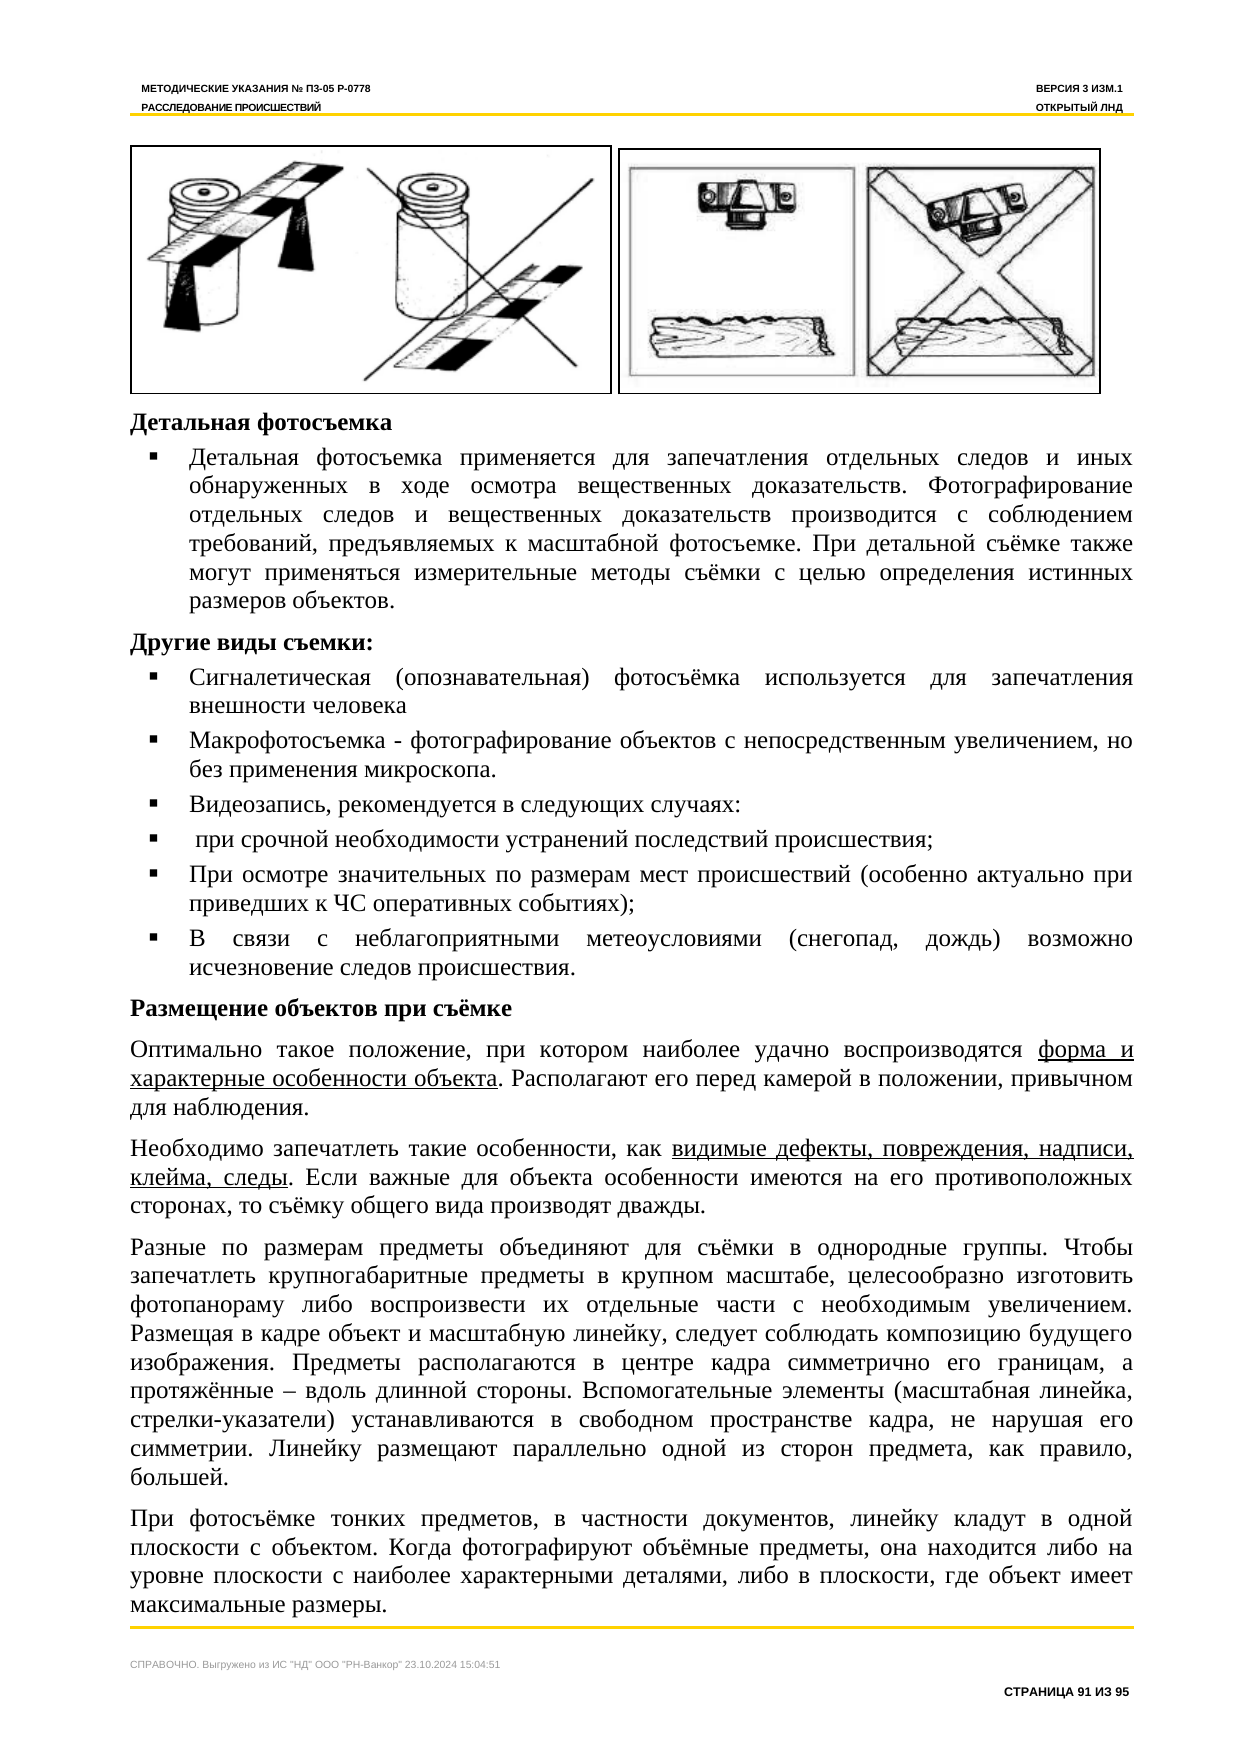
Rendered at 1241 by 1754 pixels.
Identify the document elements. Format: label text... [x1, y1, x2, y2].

picture [620, 150, 1099, 393]
text Необходимо запечатлеть такие особенности, как видимые дефекты, повреждения, надписи, клейма, следы. Если важные для объекта особенности имеются на его противоположных сторонах, то съёмку общего вида производят дважды. [130, 1133, 1134, 1219]
text Размещение объектов при съёмке [130, 993, 1134, 1022]
list Детальная фотосъемка применяется для запечатления отдельных следов и иных обнаруженных в ходе осмотра вещественных доказательств. Фотографирование отдельных следов и вещественных доказательств производится с соблюдением требований, предъявляемых к масштабной фотосъемке. При детальной съёмке также могут применяться измерительные методы съёмки с целью определения истинных размеров объектов. [148, 442, 1134, 614]
list Видеозапись, рекомендуется в следующих случаях: [148, 789, 1134, 818]
picture [132, 147, 610, 393]
text Разные по размерам предметы объединяют для съёмки в однородные группы. Чтобы запечатлеть крупногабаритные предметы в крупном масштабе, целесообразно изготовить фотопанораму либо воспроизвести их отдельные части с необходимым увеличением. Размещая в кадре объект и масштабную линейку, следует соблюдать композицию будущего изображения. Предметы располагаются в центре кадра симметрично его границам, а протяжённые – вдоль длинной стороны. Вспомогательные элементы (масштабная линейка, стрелки-указатели) устанавливаются в свободном пространстве кадра, не нарушая его симметрии. Линейку размещают параллельно одной из сторон предмета, как правило, большей. [130, 1232, 1134, 1491]
text Оптимально такое положение, при котором наиболее удачно воспроизводятся форма и характерные особенности объекта. Располагают его перед камерой в положении, привычном для наблюдения. [130, 1034, 1134, 1121]
list При осмотре значительных по размерам мест происшествий (особенно актуально при приведших к ЧС оперативных событиях); [148, 859, 1134, 917]
text Другие виды съемки: [130, 627, 1134, 656]
list Сигналетическая (опознавательная) фотосъёмка используется для запечатления внешности человека [148, 662, 1134, 719]
text При фотосъёмке тонких предметов, в частности документов, линейку кладут в одной плоскости с объектом. Когда фотографируют объёмные предметы, она находится либо на уровне плоскости с наиболее характерными деталями, либо в плоскости, где объект имеет максимальные размеры. [130, 1503, 1134, 1618]
text Детальная фотосъемка [130, 407, 1134, 436]
list В связи с неблагоприятными метеоусловиями (снегопад, дождь) возможно исчезновение следов происшествия. [148, 923, 1134, 981]
list Макрофотосъемка - фотографирование объектов с непосредственным увеличением, но без применения микроскопа. [148, 726, 1134, 783]
list при срочной необходимости устранений последствий происшествия; [148, 824, 1134, 853]
